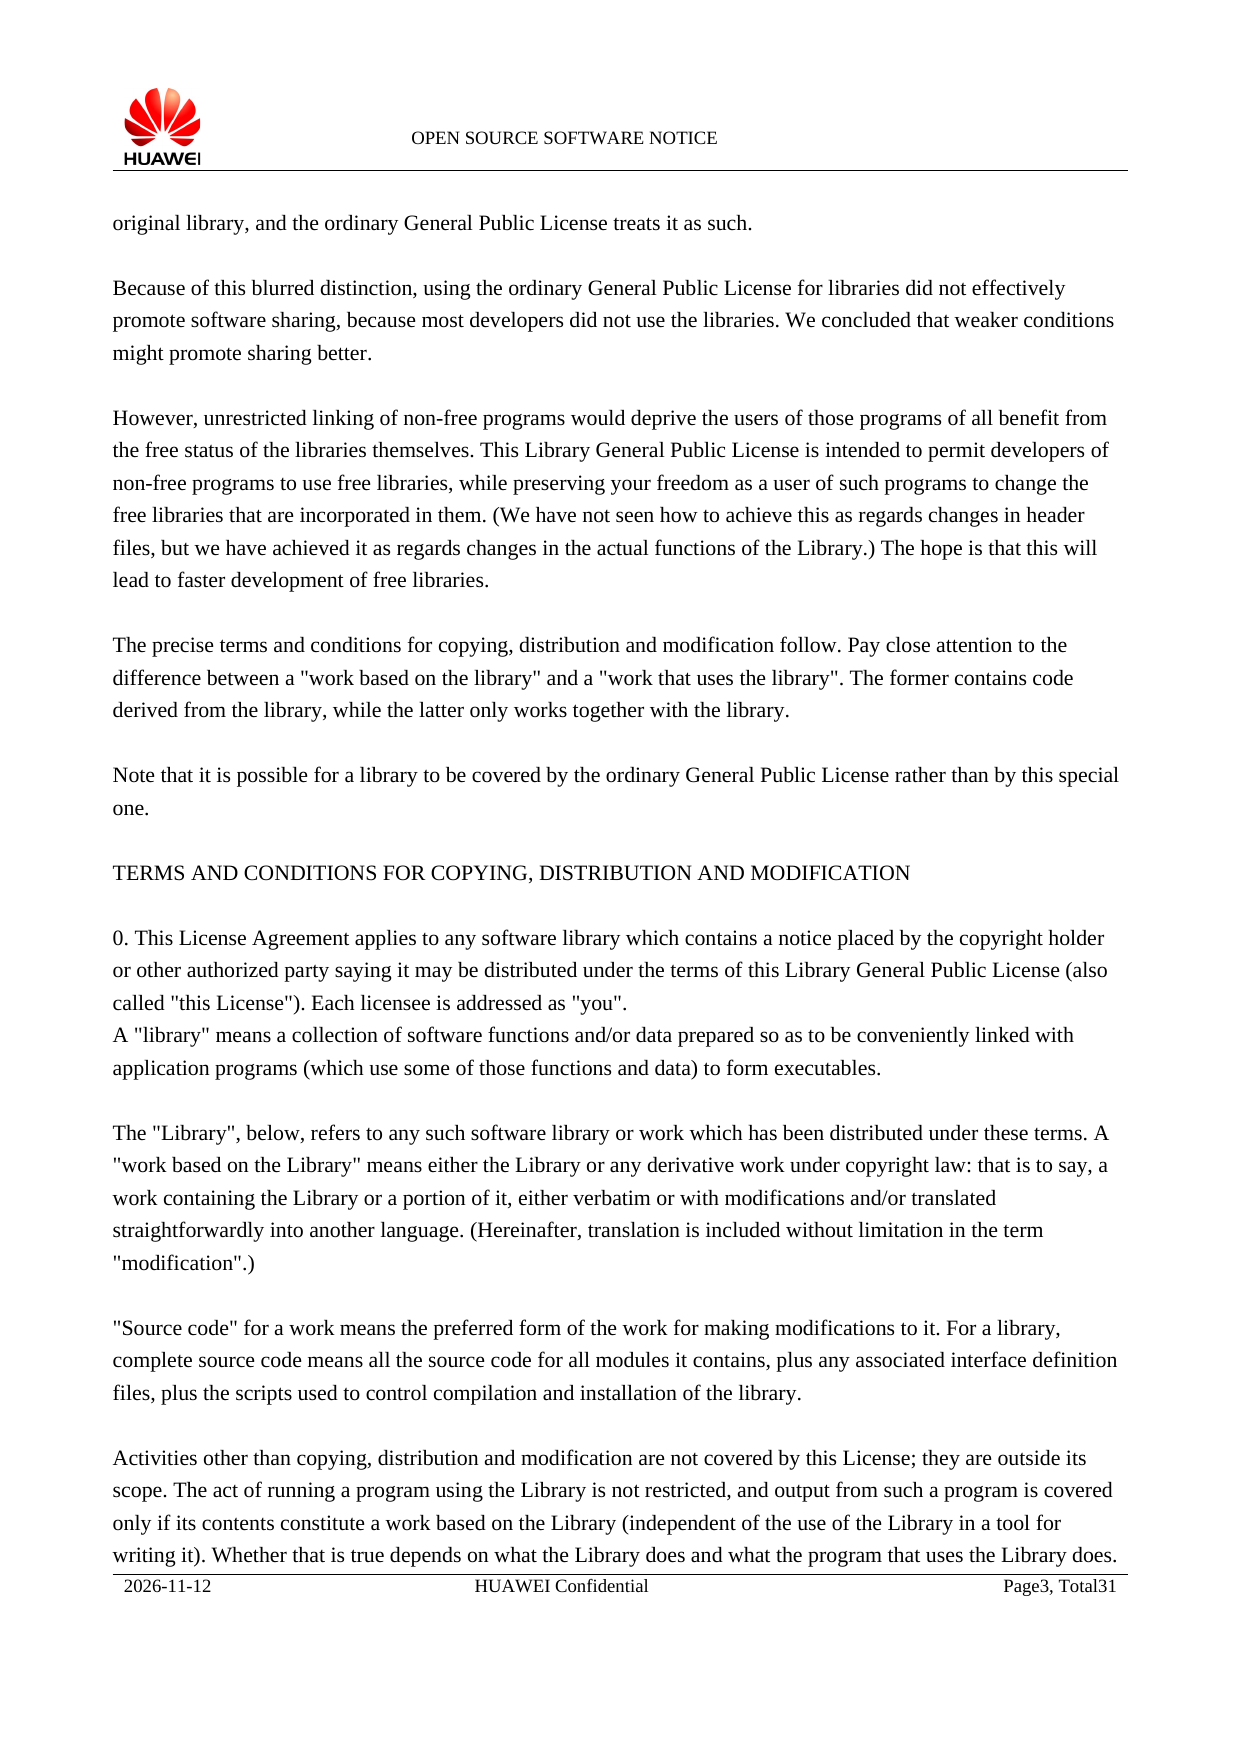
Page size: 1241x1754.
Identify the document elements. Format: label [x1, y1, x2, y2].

picture [124, 88, 201, 165]
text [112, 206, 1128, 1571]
